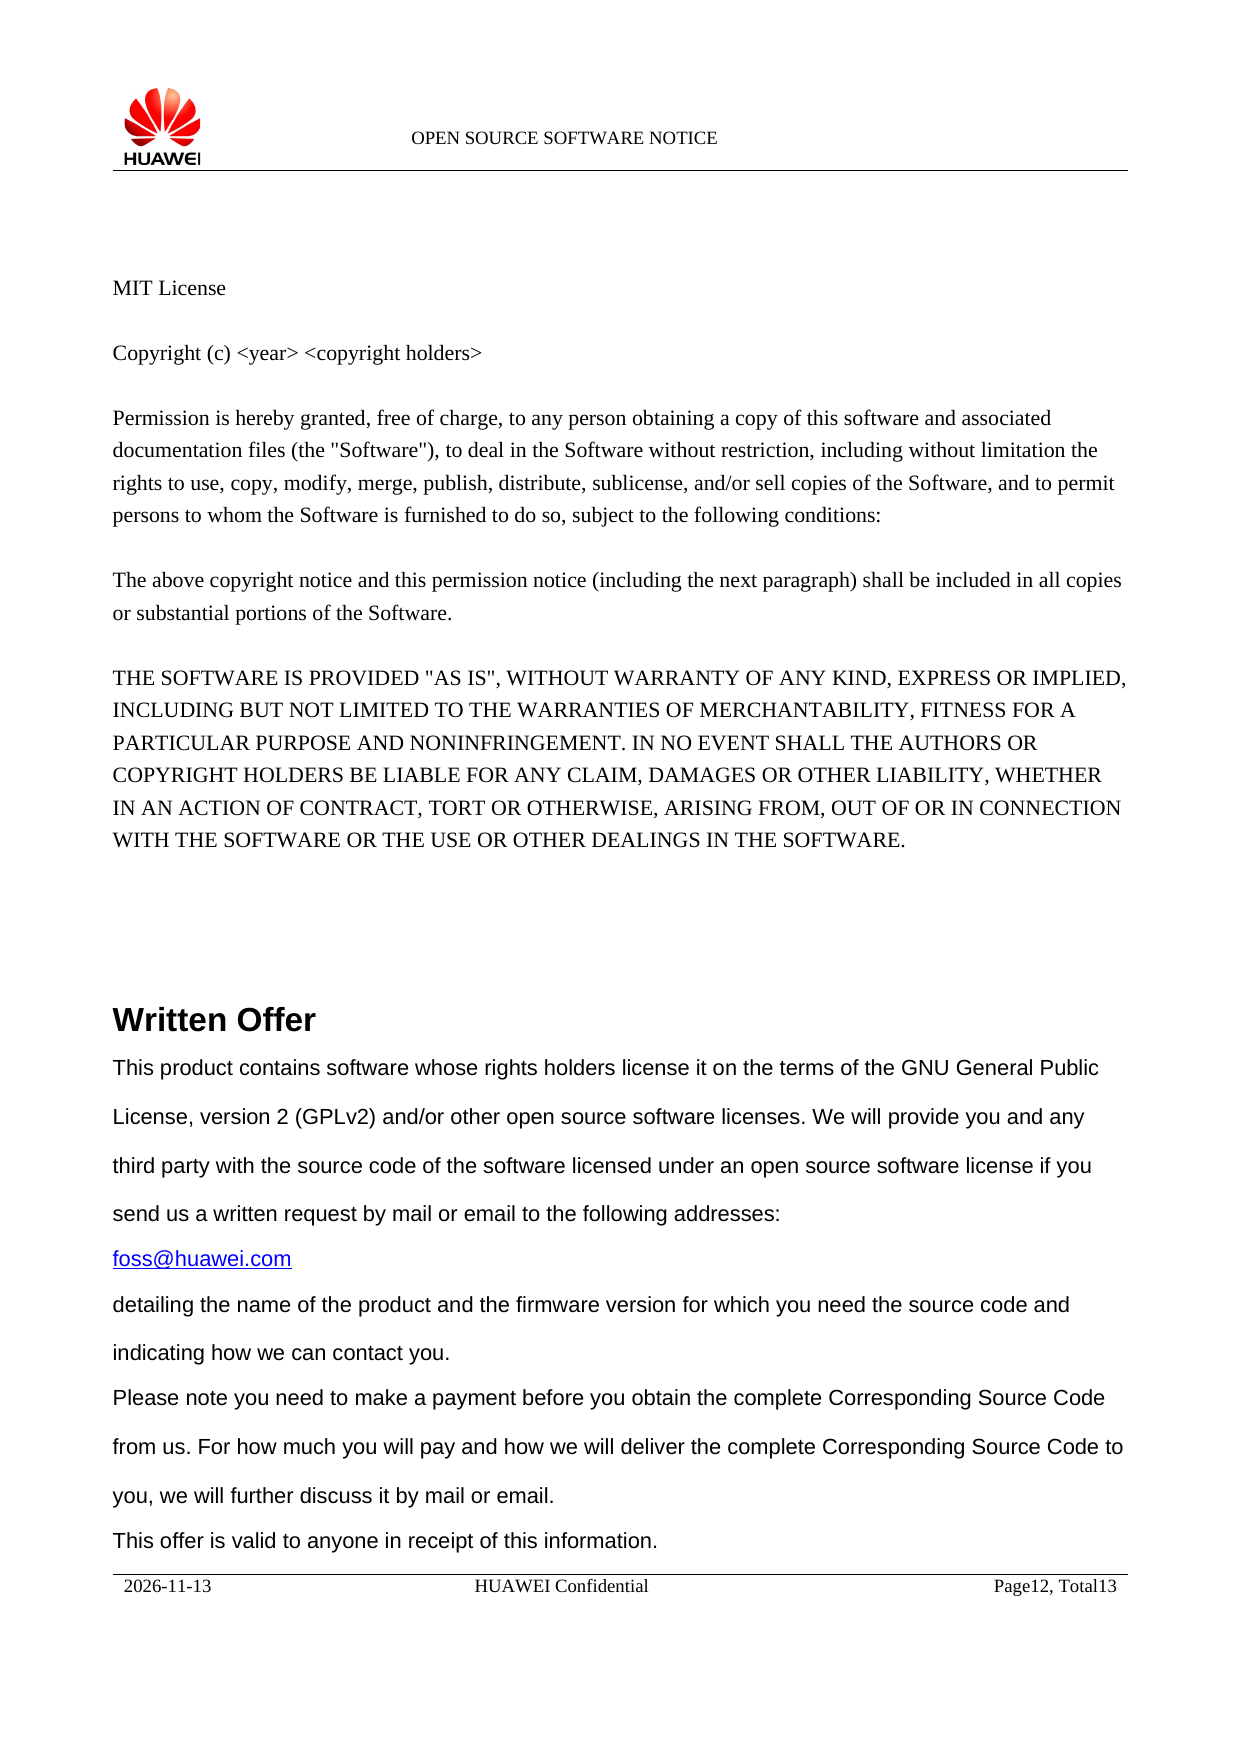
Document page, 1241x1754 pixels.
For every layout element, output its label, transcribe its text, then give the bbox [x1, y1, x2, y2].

text foss@huawei.com [112, 1243, 1128, 1275]
text detailing the name of the product and the firmware version for which you need the source code and indicating how we can contact you. [112, 1288, 1128, 1369]
text Written Offer [112, 986, 1128, 1051]
text Please note you need to make a payment before you obtain the complete Corresponding Source Code from us. For how much you will pay and how we will deliver the complete Corresponding Source Code to you, we will further discuss it by mail or email. [112, 1382, 1128, 1512]
text This product contains software whose rights holders license it on the terms of the GNU General Public License, version 2 (GPLv2) and/or other open source software licenses. We will provide you and any third party with the source code of the software licensed under an open source software license if you send us a written request by mail or email to the following addresses: [112, 1051, 1128, 1230]
text This offer is valid to anyone in receipt of this information. [112, 1524, 1128, 1557]
picture [124, 88, 201, 165]
